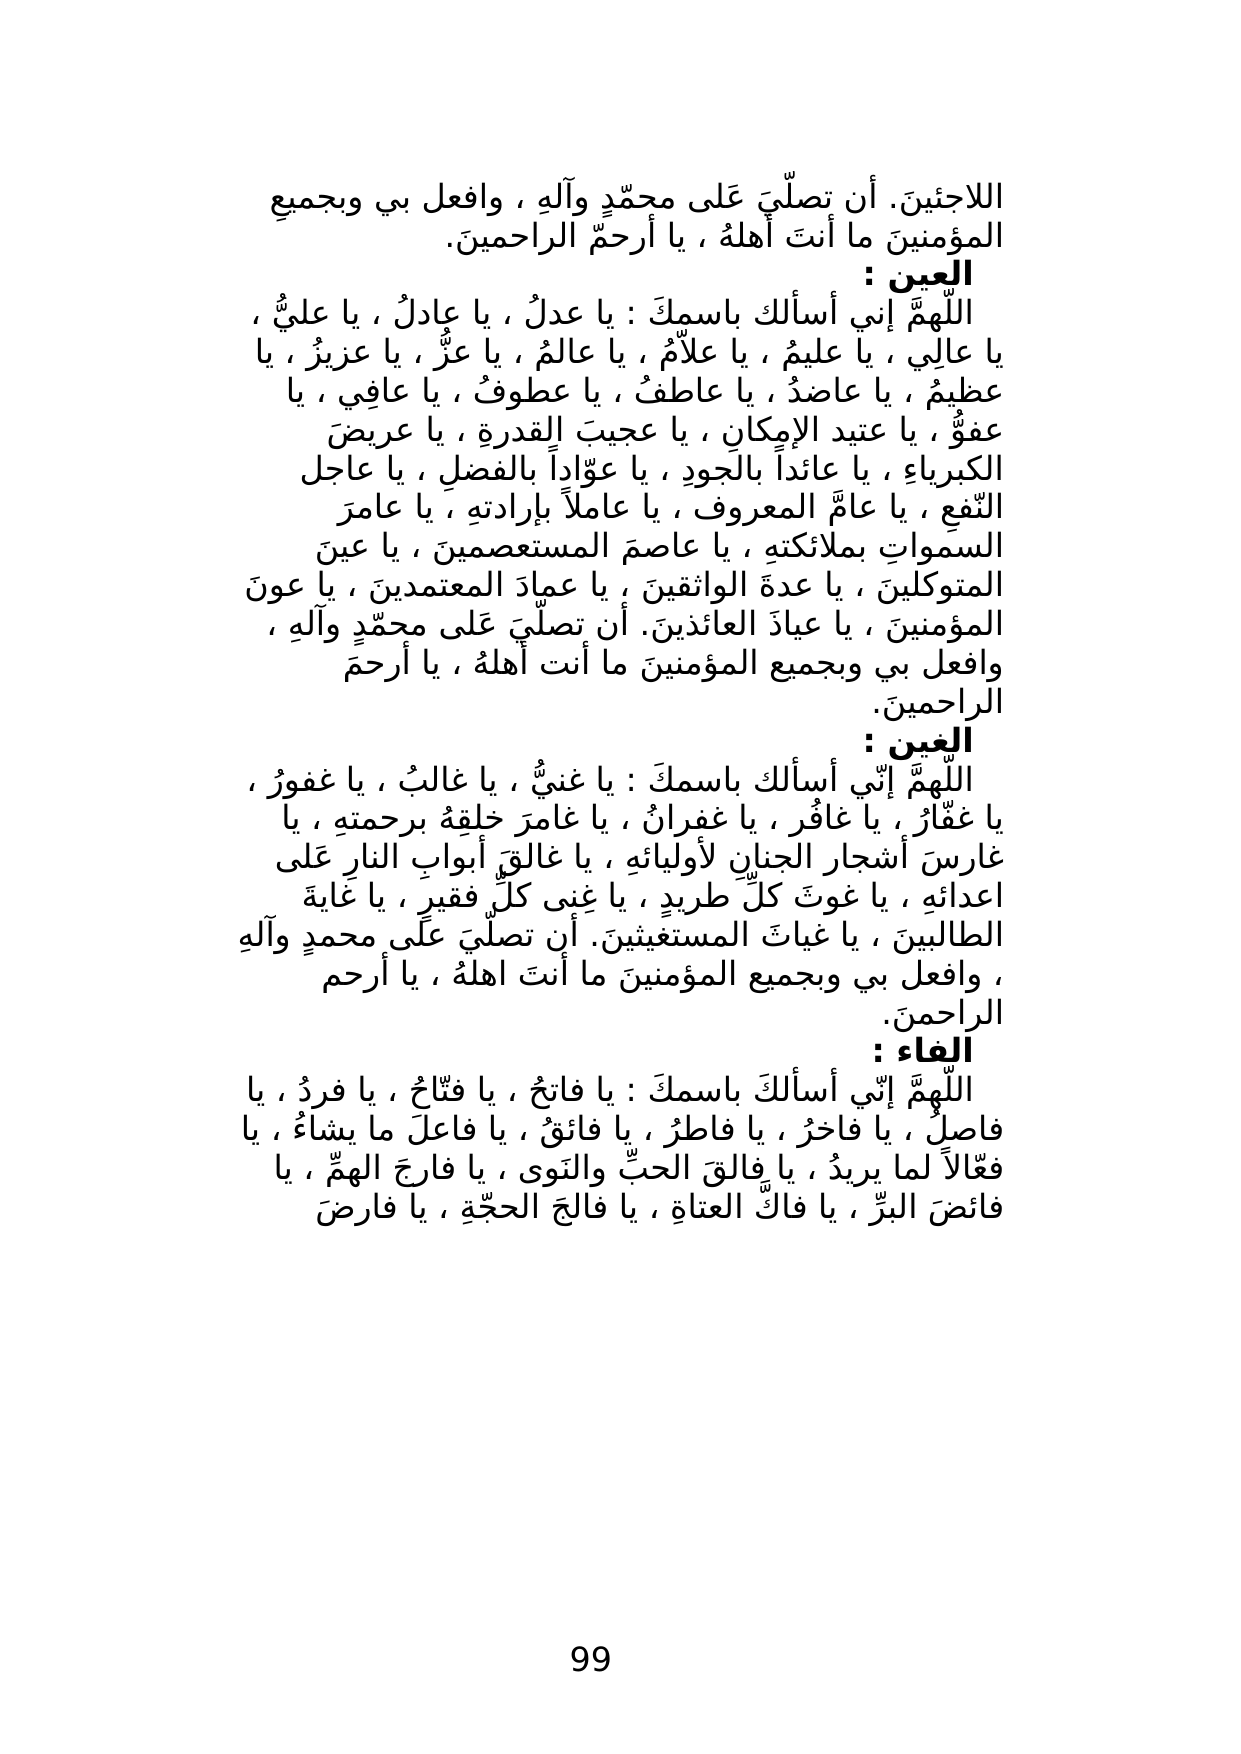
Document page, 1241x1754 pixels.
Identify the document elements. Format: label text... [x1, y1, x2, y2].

text الغين : [236, 721, 1004, 760]
text اللاجئينَ. أن تصلّيَ عَلى محمّدٍ وآلهِ ، وافعل بي وبجميعِ المؤمنينَ ما أنتَ أهلهُ ، يا أرحمّ الراحمينَ. [236, 177, 1004, 255]
text اللّهمَّ إني أسألك باسمكَ : يا عدلُ ، يا عادلُ ، يا عليُّ ، يا عالِي ، يا عليمُ ، يا علاّمُ ، يا عالمُ ، يا عزُّ ، يا عزيزُ ، يا عظيمُ ، يا عاضدُ ، يا عاطفُ ، يا عطوفُ ، يا عافِي ، يا عفوُّ ، يا عتيد الإمكانِ ، يا عجيبَ القدرةِ ، يا عريضَ الكبرياءِ ، يا عائداً بالجودِ ، يا عوّاداً بالفضلِ ، يا عاجل النّفعِ ، يا عامَّ المعروف ، يا عاملاً بإرادتهِ ، يا عامرَ السمواتِ بملائكتهِ ، يا عاصمَ المستعصمينَ ، يا عينَ المتوكلينَ ، يا عدةَ الواثقينَ ، يا عمادَ المعتمدينَ ، يا عونَ المؤمنينَ ، يا عياذَ العائذينَ. أن تصلّيَ عَلى محمّدٍ وآلهِ ، وافعل بي وبجميع المؤمنينَ ما أنت أهلهُ ، يا أرحمَ الراحمينَ. [236, 294, 1004, 721]
text العين : [236, 255, 1004, 294]
text اللّهمَّ إنّي أسألكَ باسمكَ : يا فاتحُ ، يا فتّاحُ ، يا فردُ ، يا فاصلُ ، يا فاخرُ ، يا فاطرُ ، يا فائقُ ، يا فاعلَ ما يشاءُ ، يا فعّالاً لما يريدُ ، يا فالقَ الحبِّ والنَوى ، يا فارجَ الهمِّ ، يا فائضَ البرِّ ، يا فاكَّ العتاةِ ، يا فالجَ الحجّةِ ، يا فارضَ [236, 1071, 1004, 1226]
text الفاء : [236, 1032, 1004, 1071]
text اللّهمَّ إنّي أسألك باسمكَ : يا غنيُّ ، يا غالبُ ، يا غفورُ ، يا غفّارُ ، يا غافُر ، يا غفرانُ ، يا غامرَ خلقِهُ برحمتهِ ، يا غارسَ أشجار الجنانِ لأوليائهِ ، يا غالقَ أبوابِ النارِ عَلى اعدائهِ ، يا غوثَ كلِّ طريدٍ ، يا غِنى كلِّ فقيرٍ ، يا غايةَ الطالبينَ ، يا غياثَ المستغيثينَ. أن تصلّيَ على محمدٍ وآلهِ ، وافعل بي وبجميع المؤمنينَ ما أنتَ اهلهُ ، يا أرحم الراحمنَ. [236, 760, 1004, 1032]
